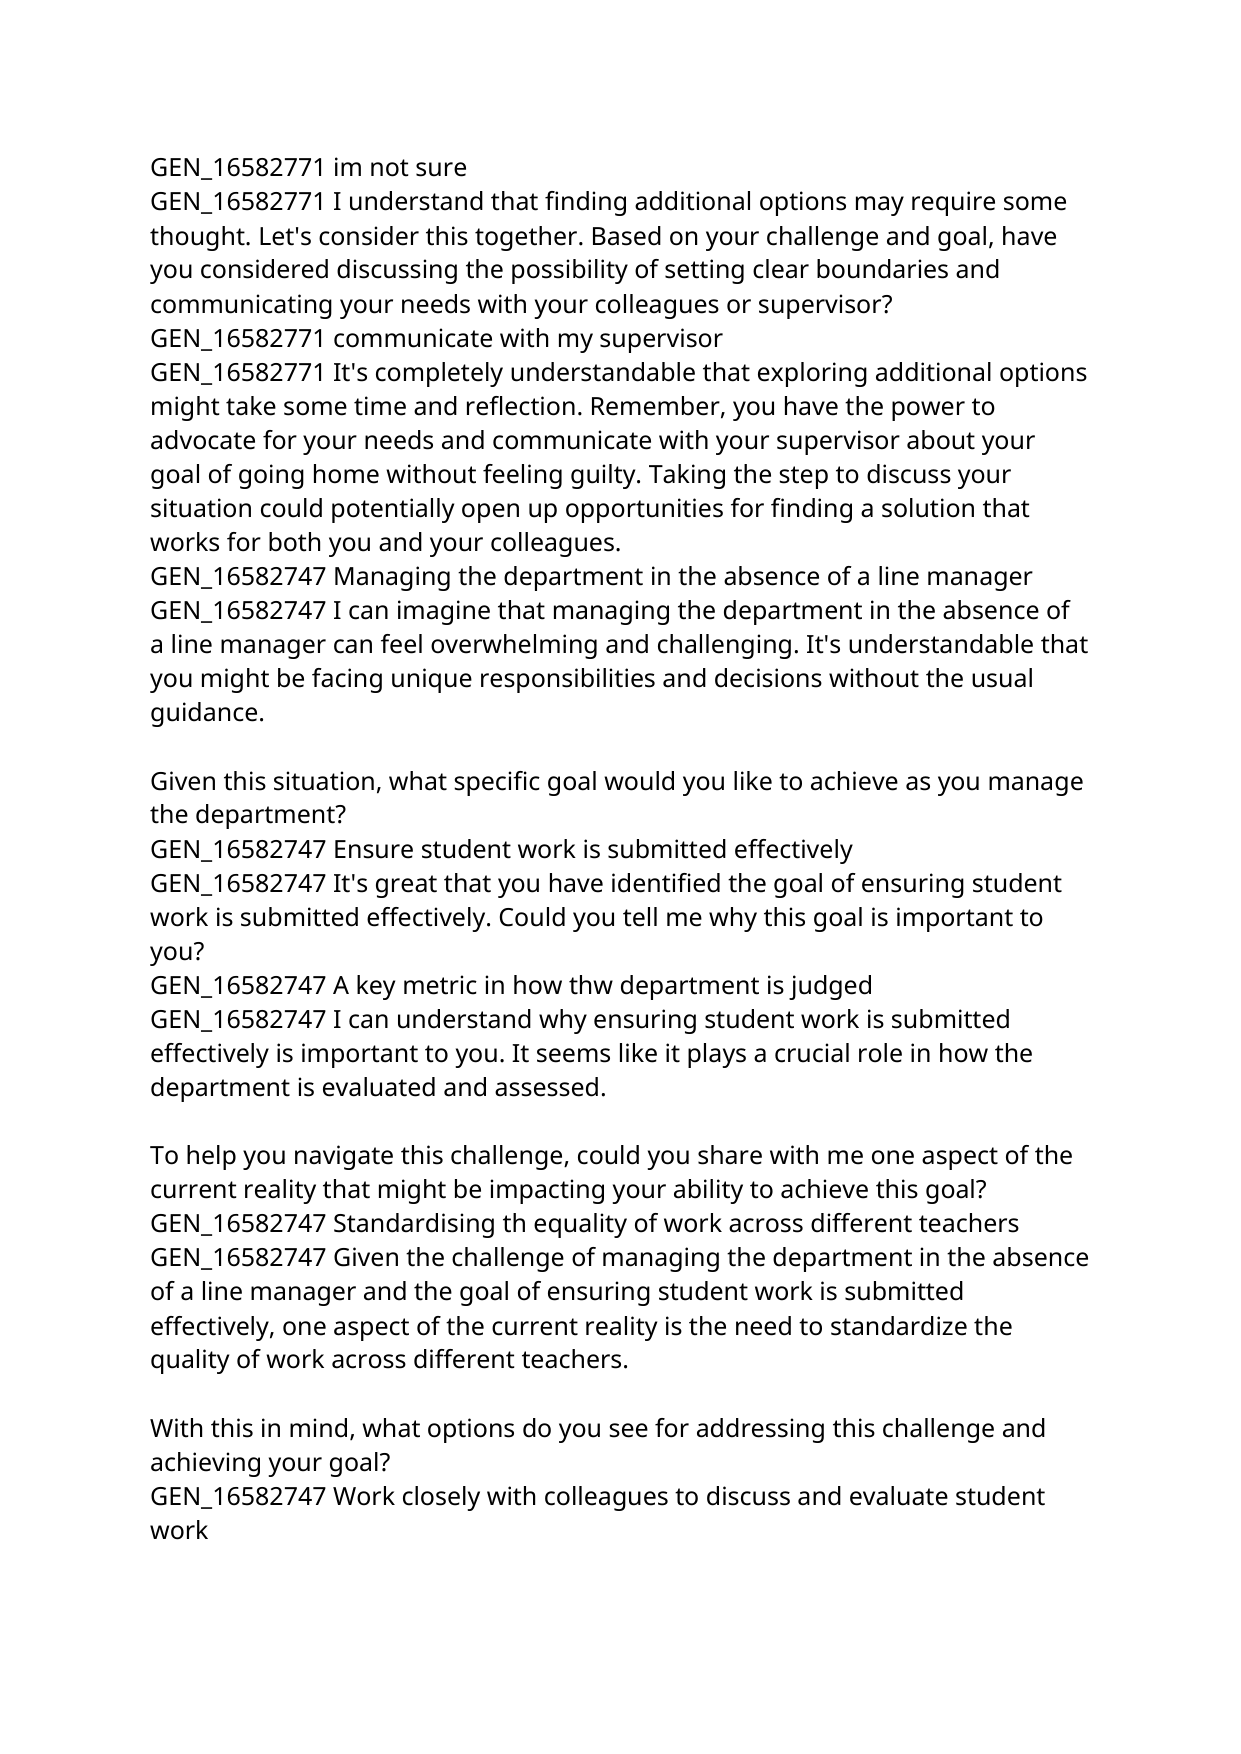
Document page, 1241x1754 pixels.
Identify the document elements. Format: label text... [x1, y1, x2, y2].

text To help you navigate this challenge, could you share with me one aspect of the current reality that might be impacting your ability to achieve this goal? [150, 1138, 1090, 1206]
text GEN_16582747 I can imagine that managing the department in the absence of a line manager can feel overwhelming and challenging. It's understandable that you might be facing unique responsibilities and decisions without the usual guidance. [150, 593, 1090, 729]
text GEN_16582747 I can understand why ensuring student work is submitted effectively is important to you. It seems like it plays a crucial role in how the department is evaluated and assessed. [150, 1002, 1090, 1104]
text GEN_16582747 It's great that you have identified the goal of ensuring student work is submitted effectively. Could you tell me why this goal is important to you? [150, 865, 1090, 967]
text GEN_16582771 im not sure [150, 150, 1090, 184]
text GEN_16582747 A key metric in how thw department is judged [150, 967, 1090, 1002]
text Given this situation, what specific goal would you like to achieve as you manage the department? [150, 763, 1090, 831]
text GEN_16582747 Standardising th equality of work across different teachers [150, 1206, 1090, 1240]
text With this in mind, what options do you see for addressing this challenge and achieving your goal? [150, 1410, 1090, 1478]
text GEN_16582747 Work closely with colleagues to discuss and evaluate student work [150, 1478, 1090, 1547]
text GEN_16582771 I understand that finding additional options may require some thought. Let's consider this together. Based on your challenge and goal, have you considered discussing the possibility of setting clear boundaries and communicating your needs with your colleagues or supervisor? [150, 184, 1090, 320]
text GEN_16582771 It's completely understandable that exploring additional options might take some time and reflection. Remember, you have the power to advocate for your needs and communicate with your supervisor about your goal of going home without feeling guilty. Taking the step to discuss your situation could potentially open up opportunities for finding a solution that works for both you and your colleagues. [150, 354, 1090, 559]
text GEN_16582747 Managing the department in the absence of a line manager [150, 559, 1090, 593]
text GEN_16582747 Given the challenge of managing the department in the absence of a line manager and the goal of ensuring student work is submitted effectively, one aspect of the current reality is the need to standardize the quality of work across different teachers. [150, 1240, 1090, 1376]
text GEN_16582747 Ensure student work is submitted effectively [150, 831, 1090, 865]
text GEN_16582771 communicate with my supervisor [150, 320, 1090, 354]
